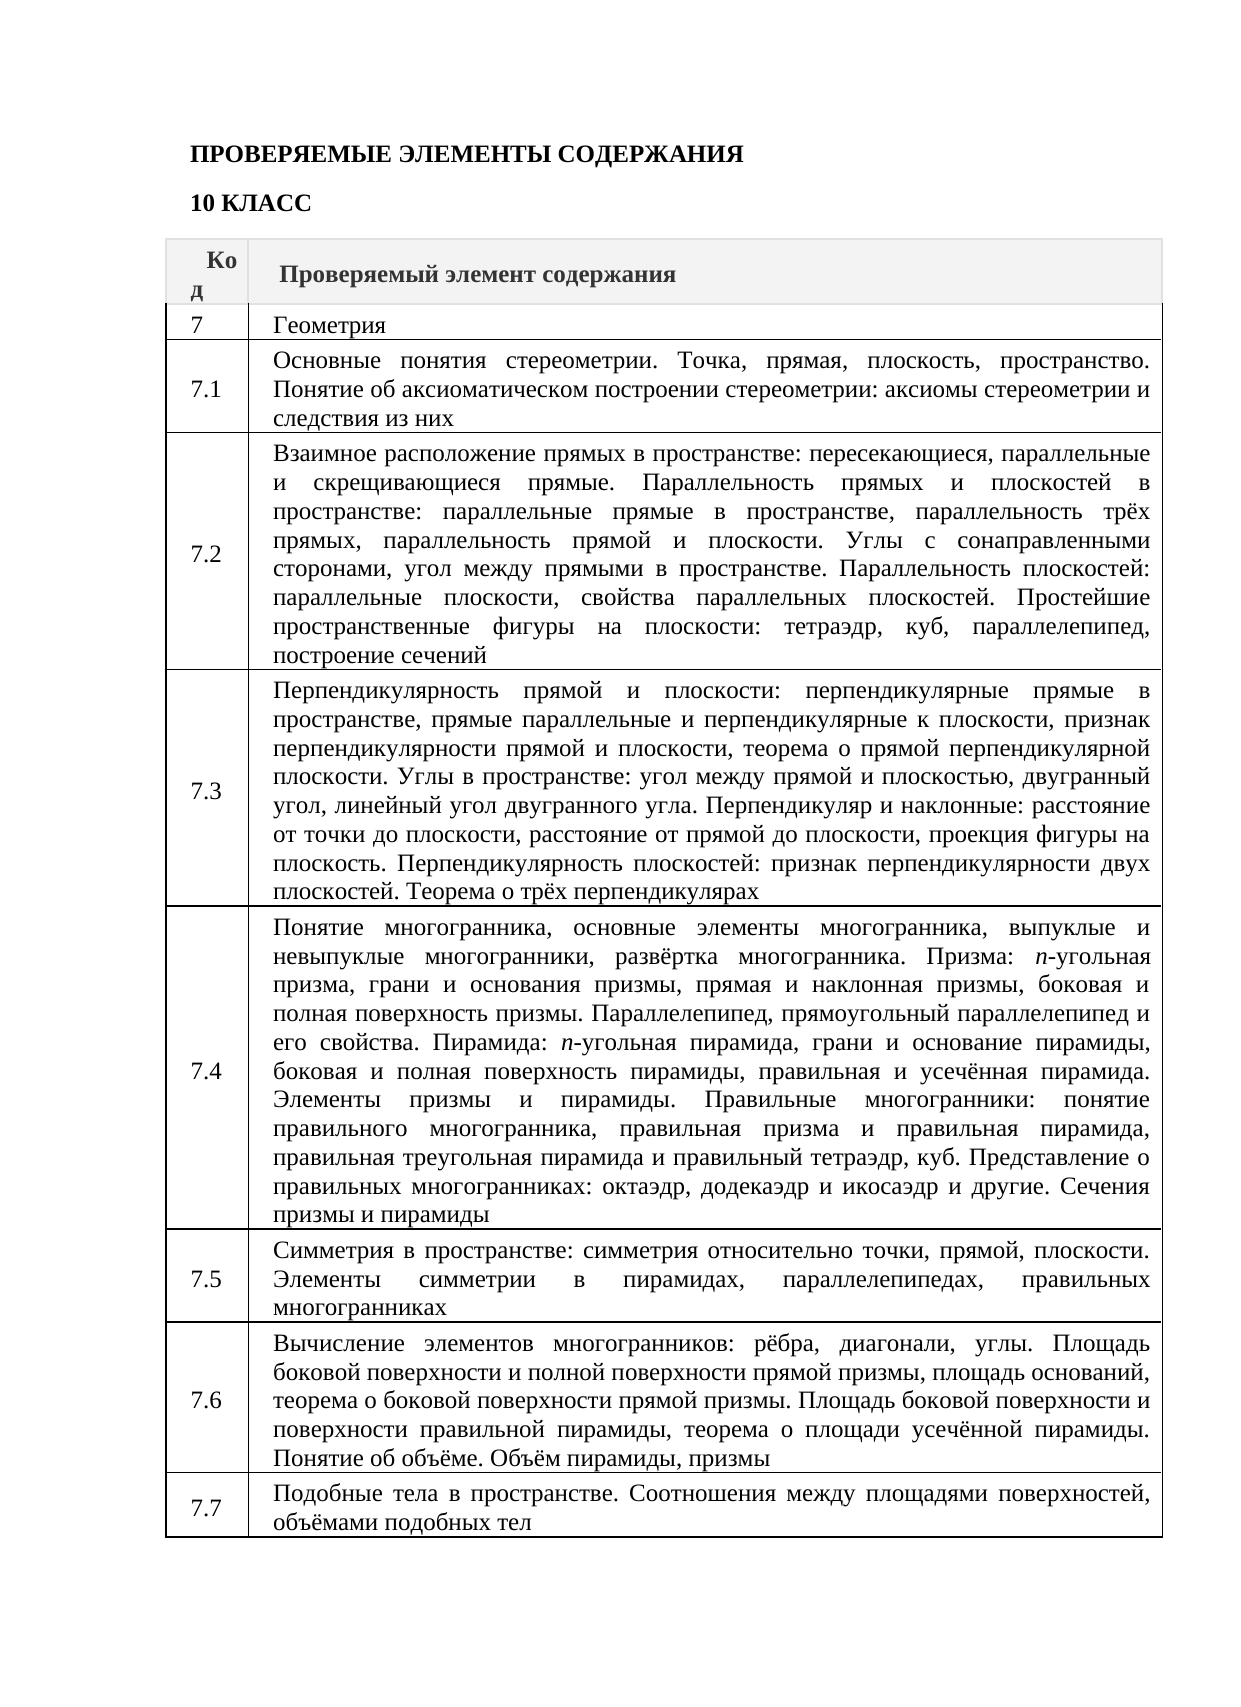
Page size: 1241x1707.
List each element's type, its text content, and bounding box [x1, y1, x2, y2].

table_cell Понятие многогранника, основные элементы многогранника, выпуклые и невыпуклые многогранники, развёртка многогранника. Призма: n-угольная призма, грани и основания призмы, прямая и наклонная призмы, боковая и полная поверхность призмы. Параллелепипед, прямоугольный параллелепипед и его свойства. Пирамида: n-угольная пирамида, грани и основание пирамиды, боковая и полная поверхность пирамиды, правильная и усечённая пирамида. Элементы призмы и пирамиды. Правильные многогранники: понятие правильного многогранника, правильная призма и правильная пирамида, правильная треугольная пирамида и правильный тетраэдр, куб. Представление о правильных многогранниках: октаэдр, додекаэдр и икосаэдр и другие. Сечения призмы и пирамиды [249, 905, 1162, 1228]
table_cell Взаимное расположение прямых в пространстве: пересекающиеся, параллельные и скрещивающиеся прямые. Параллельность прямых и плоскостей в пространстве: параллельные прямые в пространстве, параллельность трёх прямых, параллельность прямой и плоскости. Углы с сонаправленными сторонами, угол между прямыми в пространстве. Параллельность плоскостей: параллельные плоскости, свойства параллельных плоскостей. Простейшие пространственные фигуры на плоскости: тетраэдр, куб, параллелепипед, построение сечений [249, 432, 1162, 668]
table_header Код [167, 240, 247, 303]
text ПРОВЕРЯЕМЫЕ ЭЛЕМЕНТЫ СОДЕРЖАНИЯ [190, 139, 1152, 168]
table_cell 7 [167, 305, 248, 339]
table_cell 7.1 [167, 340, 248, 432]
text 10 КЛАСС [190, 188, 1152, 217]
table_cell 7.6 [167, 1323, 248, 1472]
table_cell 7.2 [167, 433, 248, 668]
table_cell Перпендикулярность прямой и плоскости: перпендикулярные прямые в пространстве, прямые параллельные и перпендикулярные к плоскости, признак перпендикулярности прямой и плоскости, теорема о прямой перпендикулярной плоскости. Углы в пространстве: угол между прямой и плоскостью, двугранный угол, линейный угол двугранного угла. Перпендикуляр и наклонные: расстояние от точки до плоскости, расстояние от прямой до плоскости, проекция фигуры на плоскость. Перпендикулярность плоскостей: признак перпендикулярности двух плоскостей. Теорема о трёх перпендикулярах [249, 669, 1162, 905]
table_cell Вычисление элементов многогранников: рёбра, диагонали, углы. Площадь боковой поверхности и полной поверхности прямой призмы, площадь оснований, теорема о боковой поверхности прямой призмы. Площадь боковой поверхности и поверхности правильной пирамиды, теорема о площади усечённой пирамиды. Понятие об объёме. Объём пирамиды, призмы [249, 1321, 1162, 1472]
table_cell 7.7 [167, 1473, 248, 1536]
table_cell 7.4 [167, 907, 248, 1228]
table_cell 7.5 [167, 1230, 248, 1321]
table_cell 7.3 [167, 670, 248, 905]
table_cell Основные понятия стереометрии. Точка, прямая, плоскость, пространство. Понятие об аксиоматическом построении стереометрии: аксиомы стереометрии и следствия из них [249, 339, 1162, 432]
table_header Проверяемый элемент содержания [249, 240, 1161, 303]
table_cell Подобные тела в пространстве. Соотношения между площадями поверхностей, объёмами подобных тел [249, 1472, 1162, 1536]
table_cell Геометрия [249, 305, 1162, 339]
table_cell Симметрия в пространстве: симметрия относительно точки, прямой, плоскости. Элементы симметрии в пирамидах, параллелепипедах, правильных многогранниках [249, 1228, 1162, 1321]
